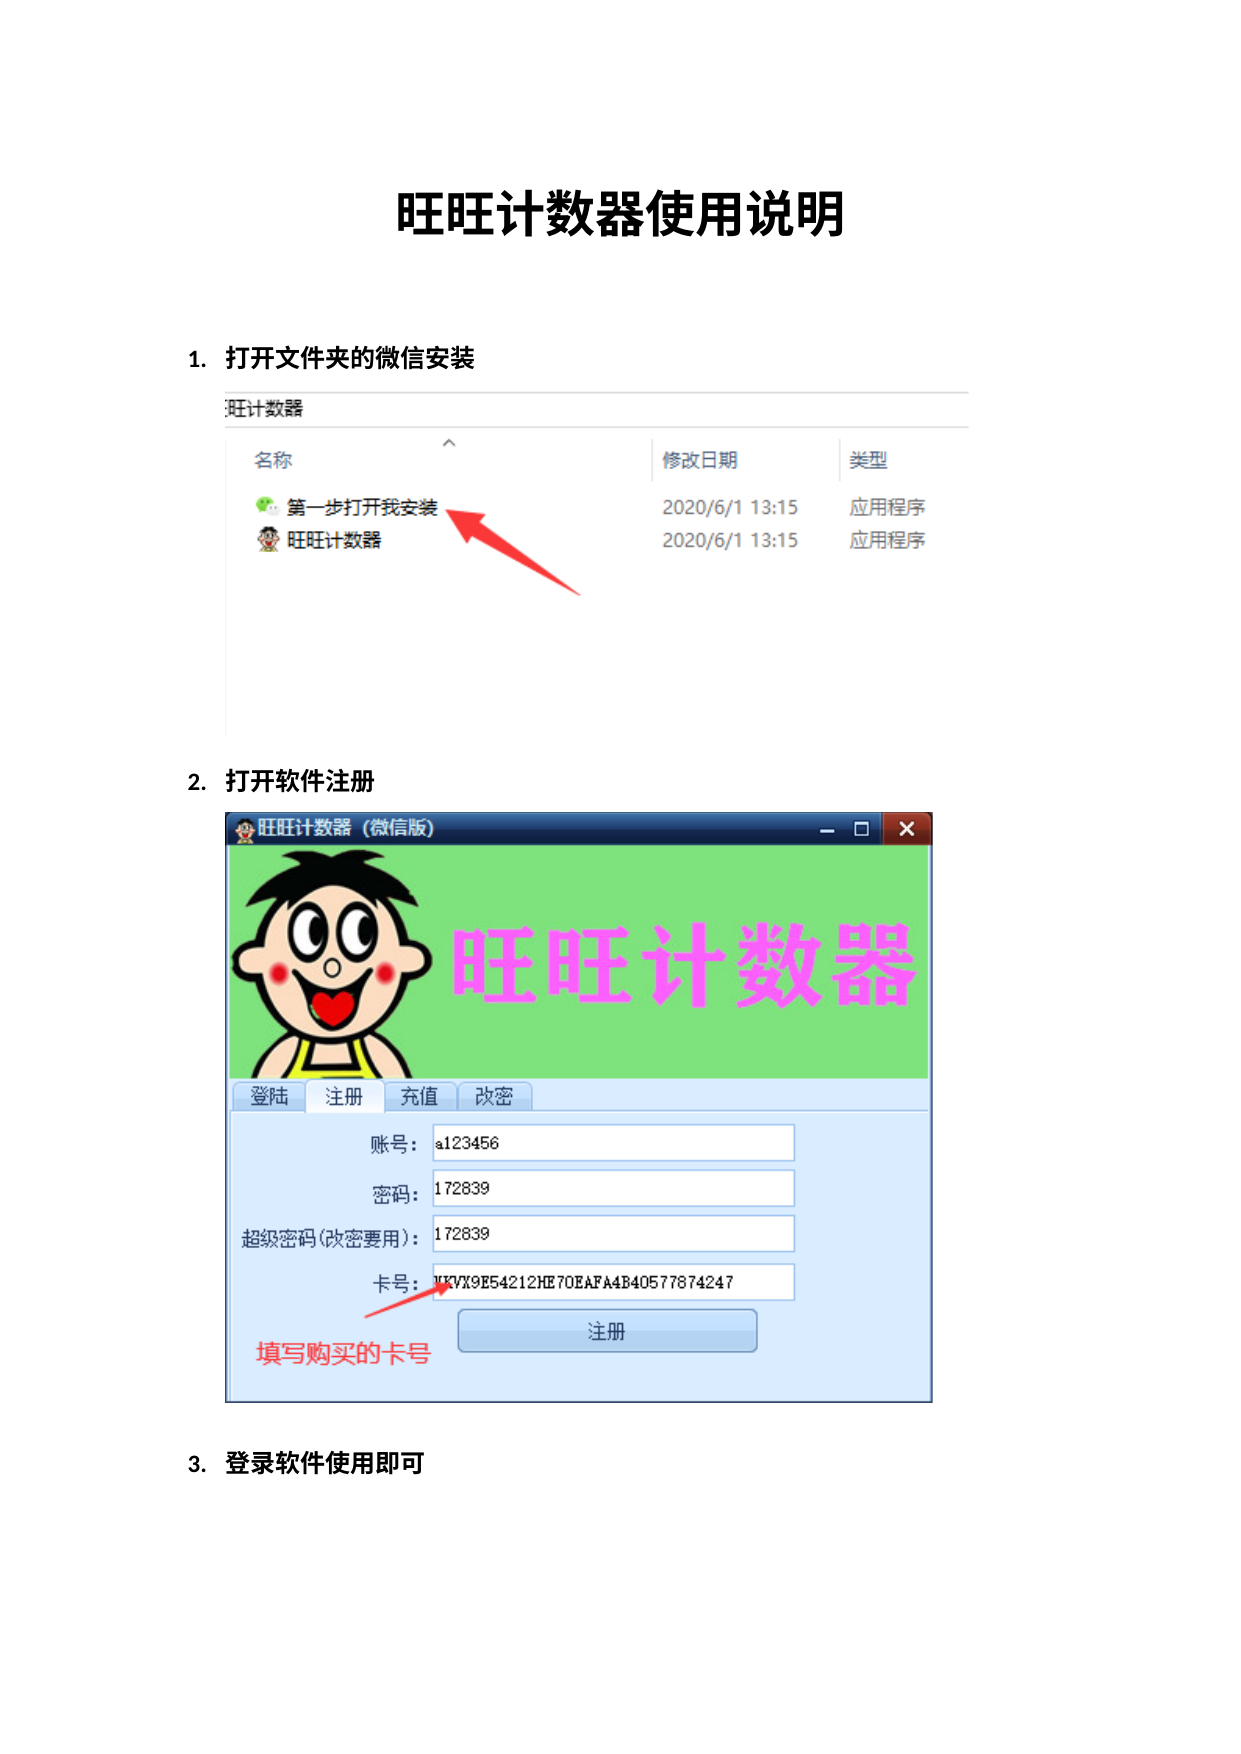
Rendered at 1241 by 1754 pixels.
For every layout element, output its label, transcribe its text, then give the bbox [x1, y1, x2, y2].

picture [225, 389, 969, 737]
picture [225, 812, 933, 1403]
list 打开文件夹的微信安装 [187, 324, 1053, 389]
list 登录软件使用即可 [187, 1429, 1053, 1494]
list 打开软件注册 [187, 747, 1053, 812]
text 旺旺计数器使用说明 [187, 162, 1053, 259]
